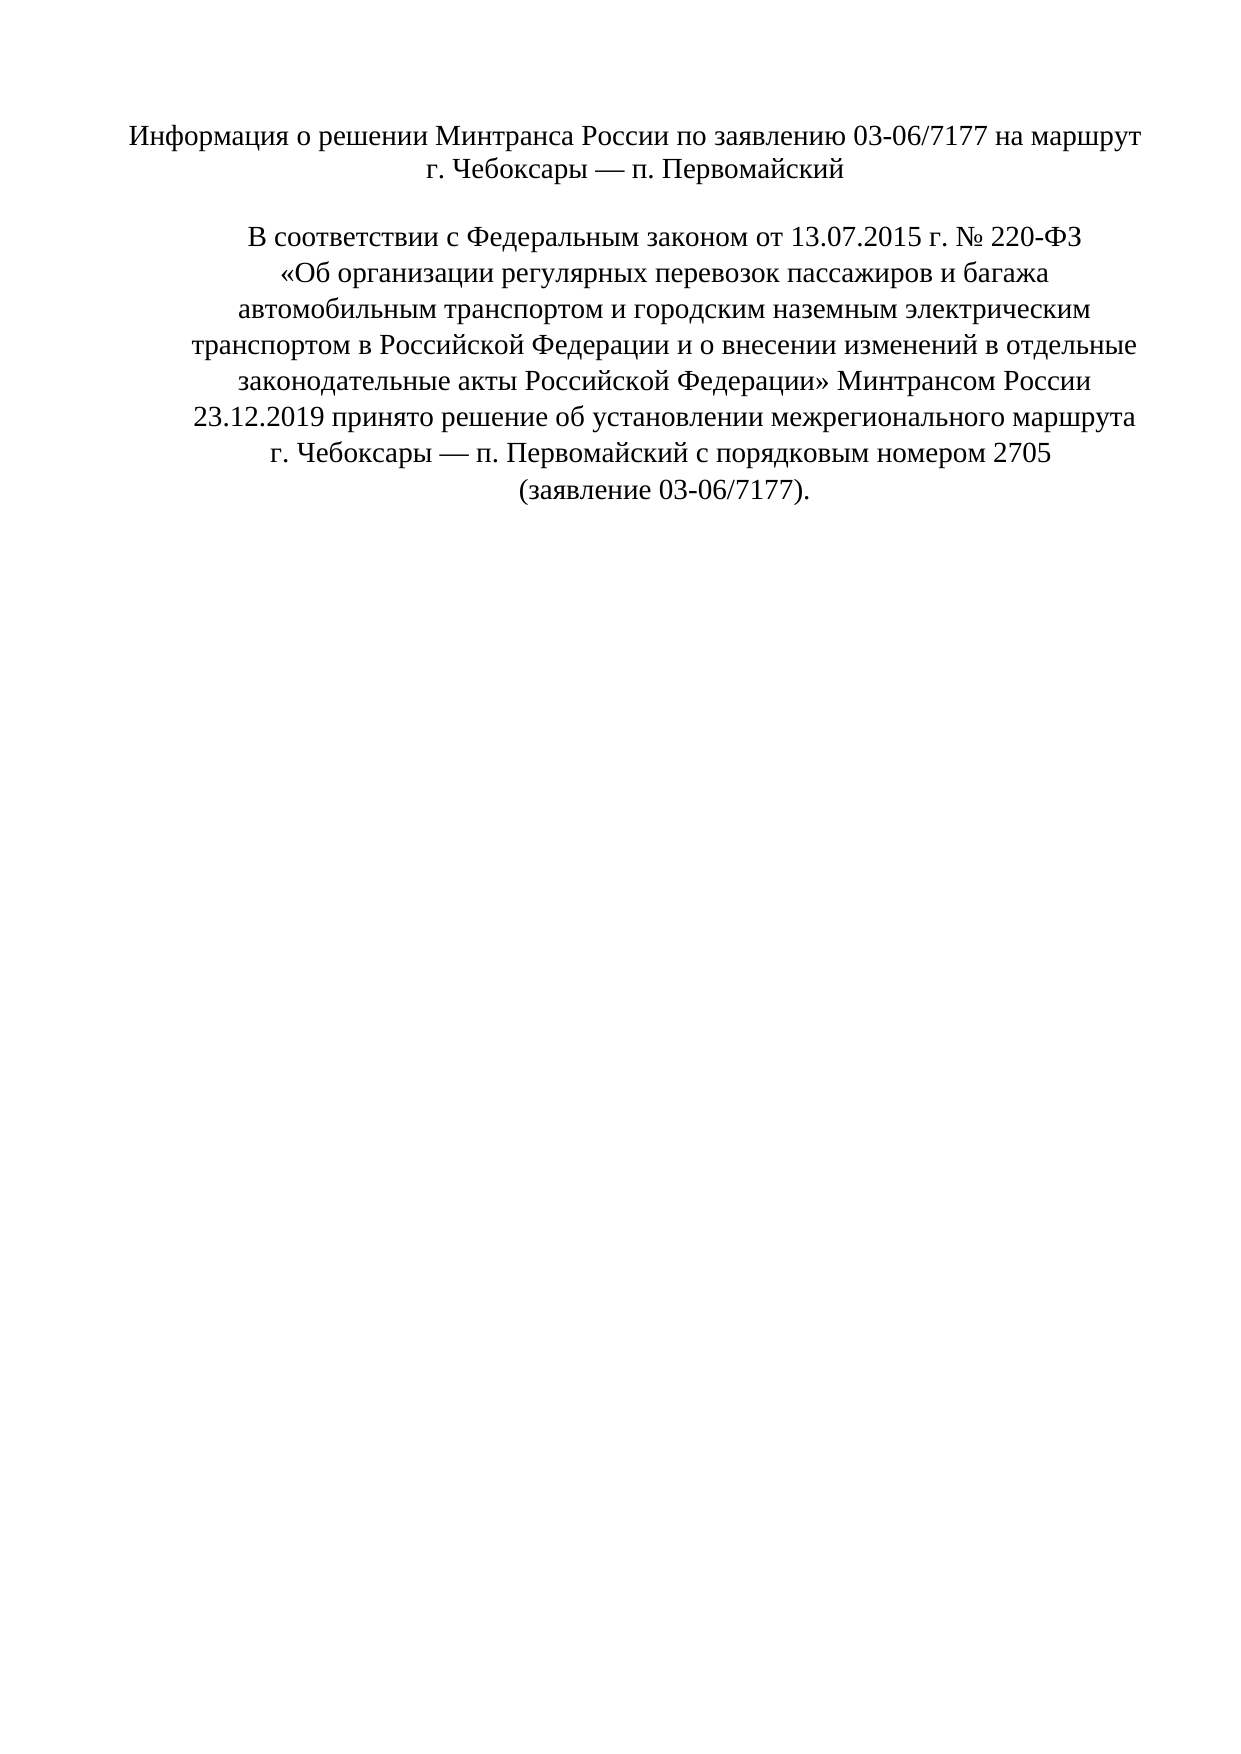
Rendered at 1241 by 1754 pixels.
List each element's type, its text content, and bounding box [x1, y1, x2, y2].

text Информация о решении Минтранса России по заявлению 03-06/7177 на маршрут г. Чебоксары — п. Первомайский [118, 118, 1152, 185]
text В соответствии с Федеральным законом от 13.07.2015 г. № 220-ФЗ «Об организации регулярных перевозок пассажиров и багажа автомобильным транспортом и городским наземным электрическим транспортом в Российской Федерации и о внесении изменений в отдельные законодательные акты Российской Федерации» Минтрансом России 23.12.2019 принято решение об установлении межрегионального маршрута г. Чебоксары — п. Первомайский с порядковым номером 2705 (заявление 03-06/7177). [177, 219, 1152, 505]
